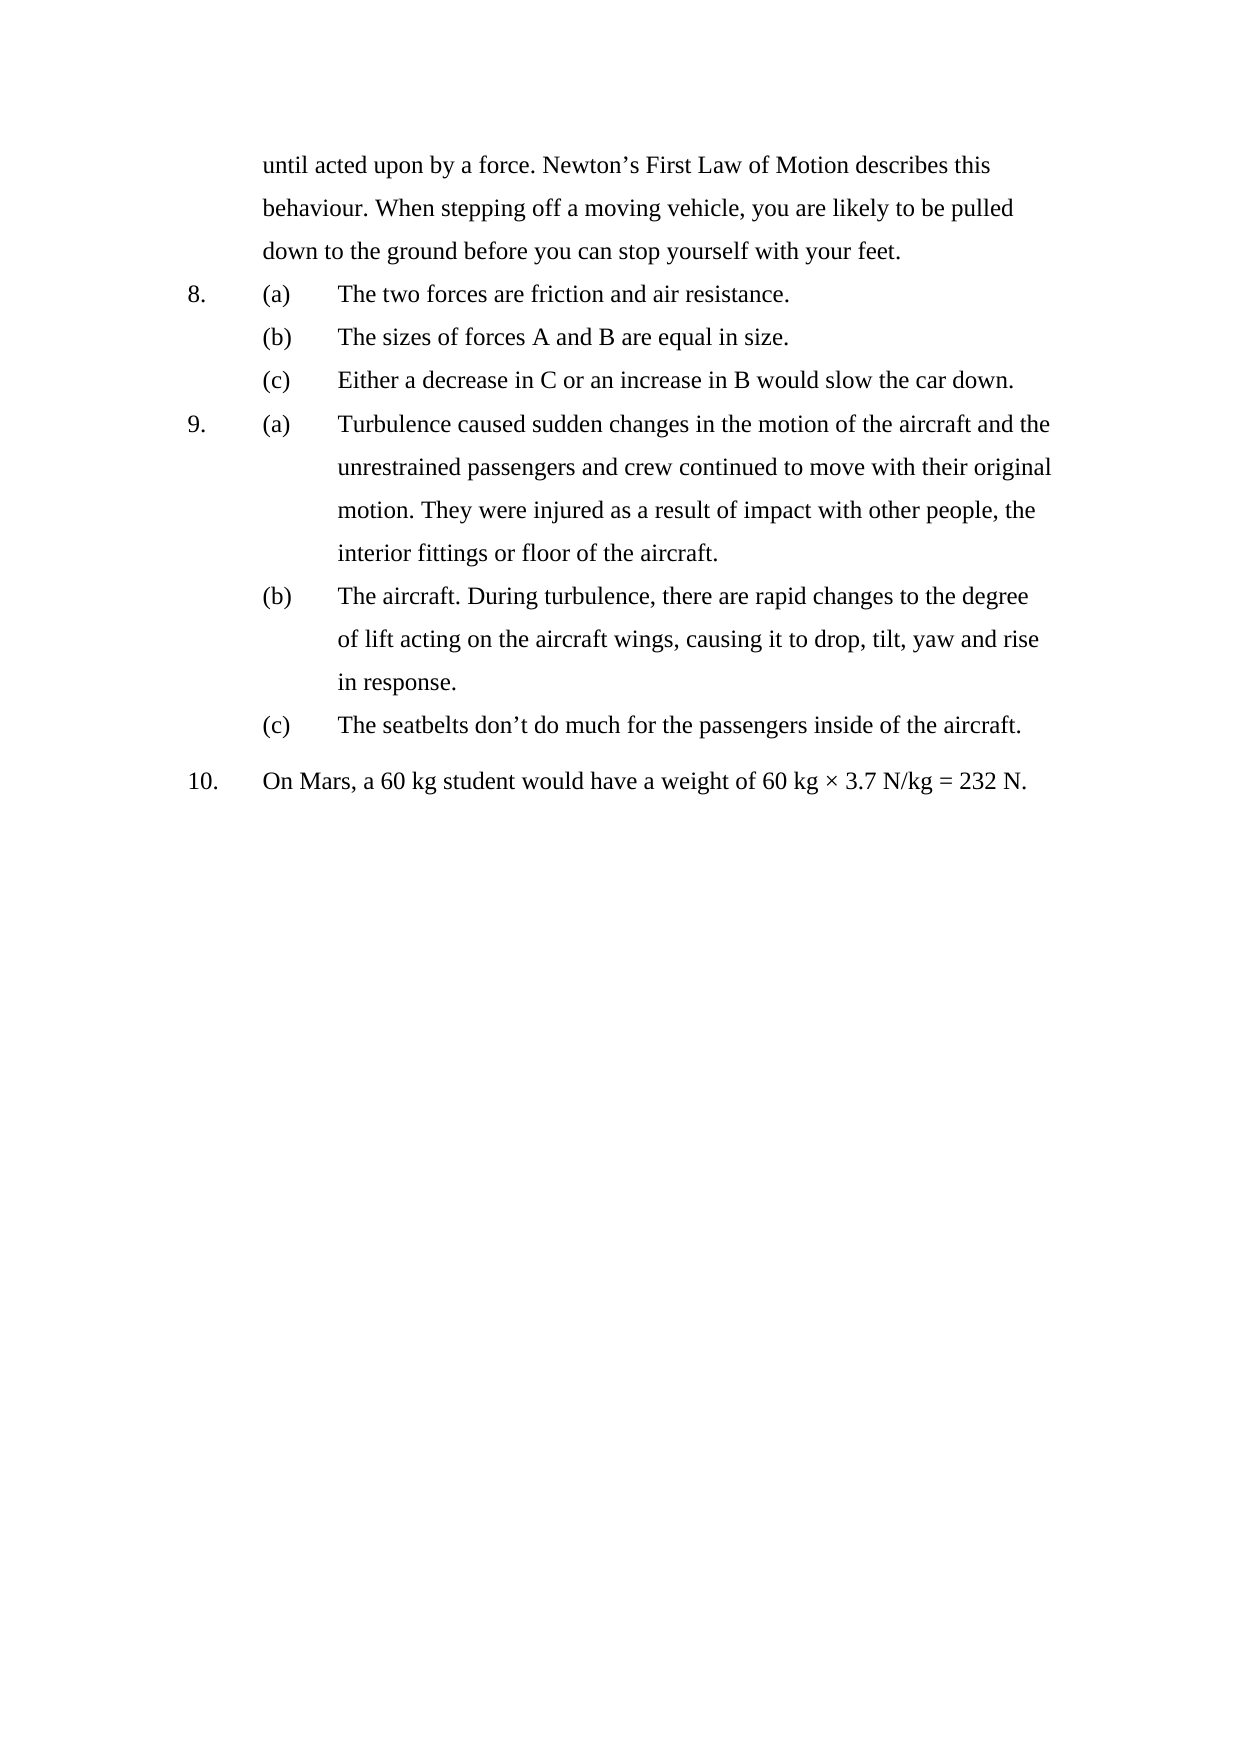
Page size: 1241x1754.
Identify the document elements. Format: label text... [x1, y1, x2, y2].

list (c) Either a decrease in C or an increase in B would slow the car down. [262, 366, 1053, 394]
list (b) The sizes of forces A and B are equal in size. [262, 322, 1053, 351]
list 9. (a) Turbulence caused sudden changes in the motion of the aircraft and the unrestrained passengers and crew continued to move with their original motion. They were injured as a result of impact with other people, the interior fittings or floor of the aircraft. [187, 409, 1053, 567]
list (b) The aircraft. During turbulence, there are rapid changes to the degree of lift acting on the aircraft wings, causing it to drop, tilt, yaw and rise in response. [262, 581, 1053, 696]
text 10. On Mars, a 60 kg student would have a weight of 60 kg × 3.7 N/kg = 232 N. [187, 766, 1053, 795]
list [187, 150, 1053, 265]
list 8. (a) The two forces are friction and air resistance. [187, 279, 1053, 308]
list (c) The seatbelts don’t do much for the passengers inside of the aircraft. [262, 711, 1053, 739]
